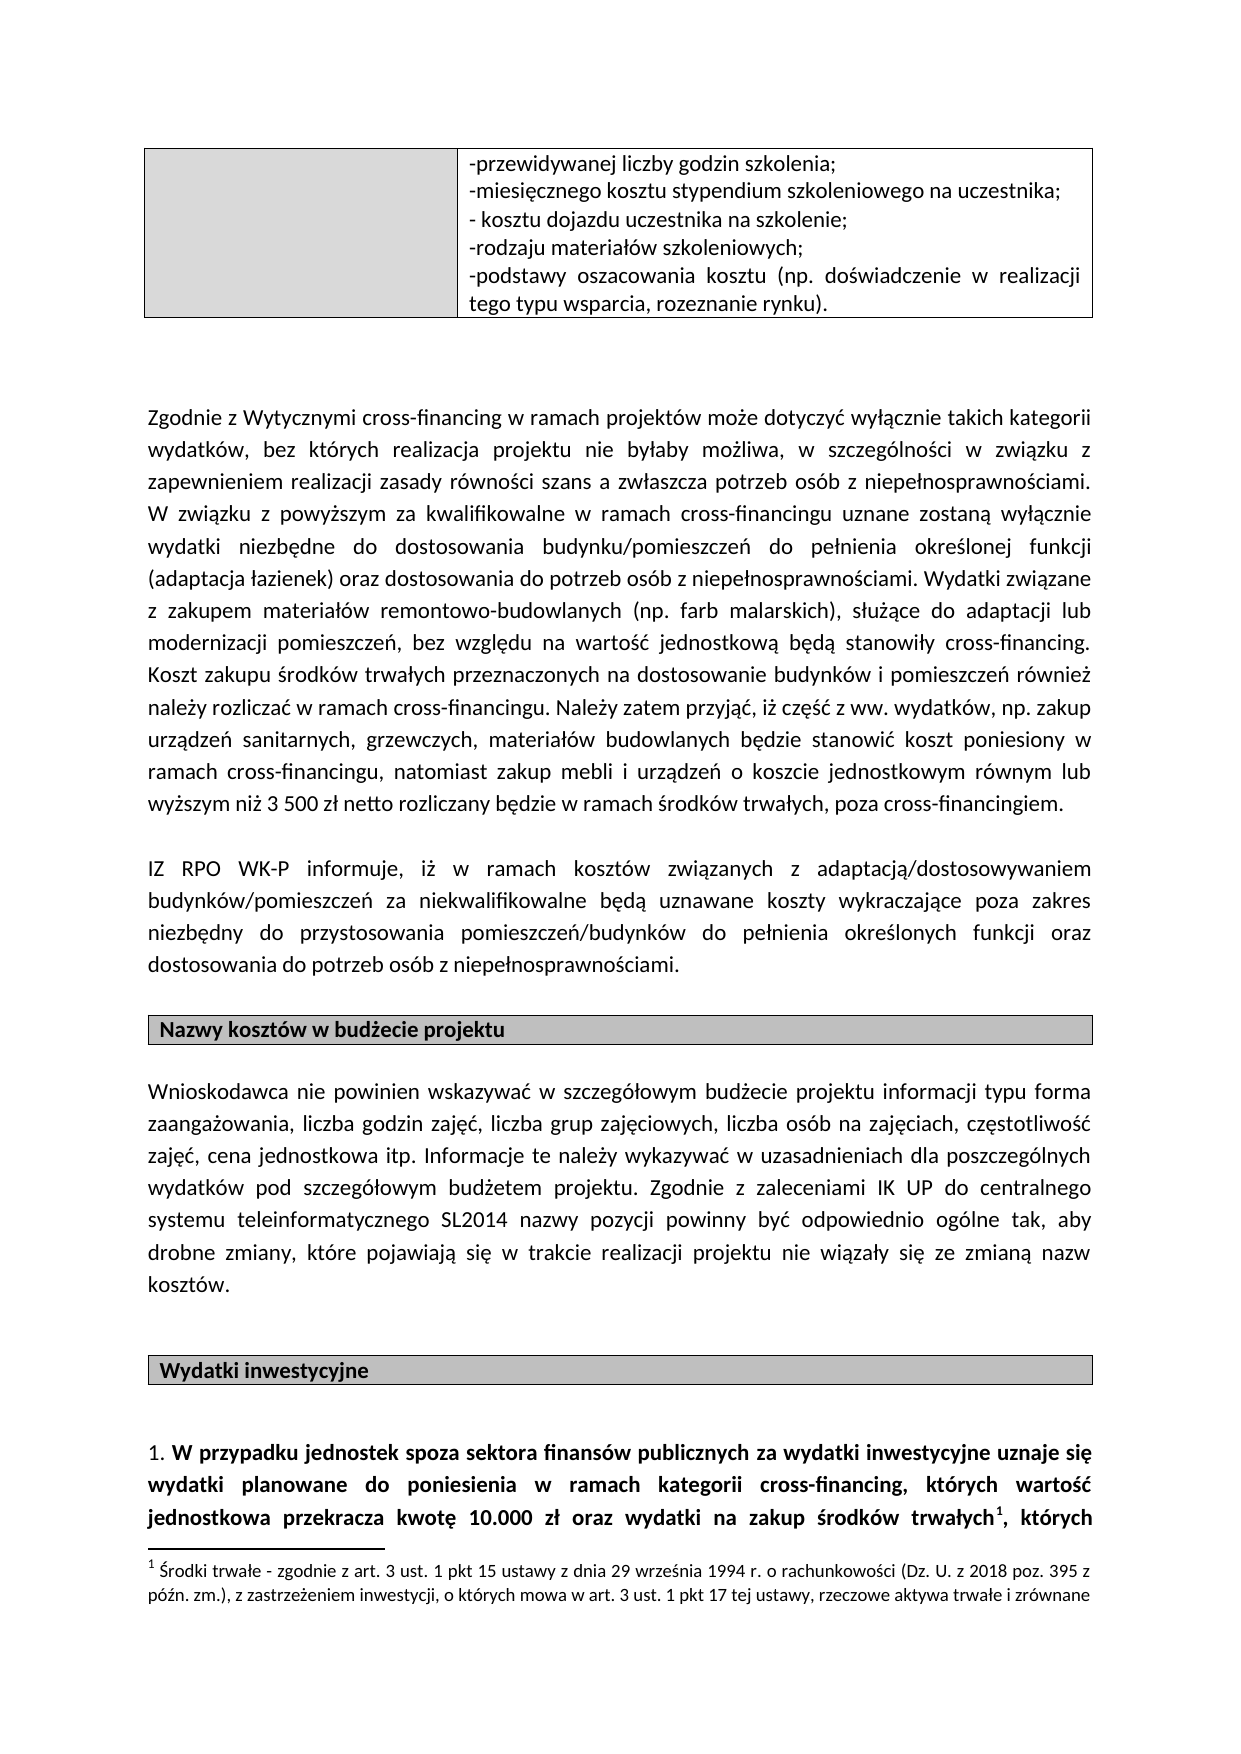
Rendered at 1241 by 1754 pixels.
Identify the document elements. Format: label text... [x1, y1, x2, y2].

table_header Nazwy kosztów w budżecie projektu [149, 1016, 1092, 1044]
text IZ RPO WK-P informuje, iż w ramach kosztów związanych z adaptacją/dostosowywaniem budynków/pomieszczeń za niekwalifikowalne będą uznawane koszty wykraczające poza zakres niezbędny do przystosowania pomieszczeń/budynków do pełnienia określonych funkcji oraz dostosowania do potrzeb osób z niepełnosprawnościami. [148, 854, 1093, 978]
text Zgodnie z Wytycznymi cross-financing w ramach projektów może dotyczyć wyłącznie takich kategorii wydatków, bez których realizacja projektu nie byłaby możliwa, w szczególności w związku z zapewnieniem realizacji zasady równości szans a zwłaszcza potrzeb osób z niepełnosprawnościami. W związku z powyższym za kwalifikowalne w ramach cross-financingu uznane zostaną wyłącznie wydatki niezbędne do dostosowania budynku/pomieszczeń do pełnienia określonej funkcji (adaptacja łazienek) oraz dostosowania do potrzeb osób z niepełnosprawnościami. Wydatki związane z zakupem materiałów remontowo-budowlanych (np. farb malarskich), służące do adaptacji lub modernizacji pomieszczeń, bez względu na wartość jednostkową będą stanowiły cross-financing. Koszt zakupu środków trwałych przeznaczonych na dostosowanie budynków i pomieszczeń również należy rozliczać w ramach cross-financingu. Należy zatem przyjąć, iż część z ww. wydatków, np. zakup urządzeń sanitarnych, grzewczych, materiałów budowlanych będzie stanowić koszt poniesiony w ramach cross-financingu, natomiast zakup mebli i urządzeń o koszcie jednostkowym równym lub wyższym niż 3 500 zł netto rozliczany będzie w ramach środków trwałych, poza cross-financingiem. [148, 403, 1093, 817]
table_header Wydatki inwestycyjne [149, 1356, 1092, 1384]
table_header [458, 149, 1092, 317]
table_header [145, 149, 457, 317]
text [148, 1438, 1093, 1531]
text Wnioskodawca nie powinien wskazywać w szczegółowym budżecie projektu informacji typu forma zaangażowania, liczba godzin zajęć, liczba grup zajęciowych, liczba osób na zajęciach, częstotliwość zajęć, cena jednostkowa itp. Informacje te należy wykazywać w uzasadnieniach dla poszczególnych wydatków pod szczegółowym budżetem projektu. Zgodnie z zaleceniami IK UP do centralnego systemu teleinformatycznego SL2014 nazwy pozycji powinny być odpowiednio ogólne tak, aby drobne zmiany, które pojawiają się w trakcie realizacji projektu nie wiązały się ze zmianą nazw kosztów. [148, 1077, 1093, 1298]
